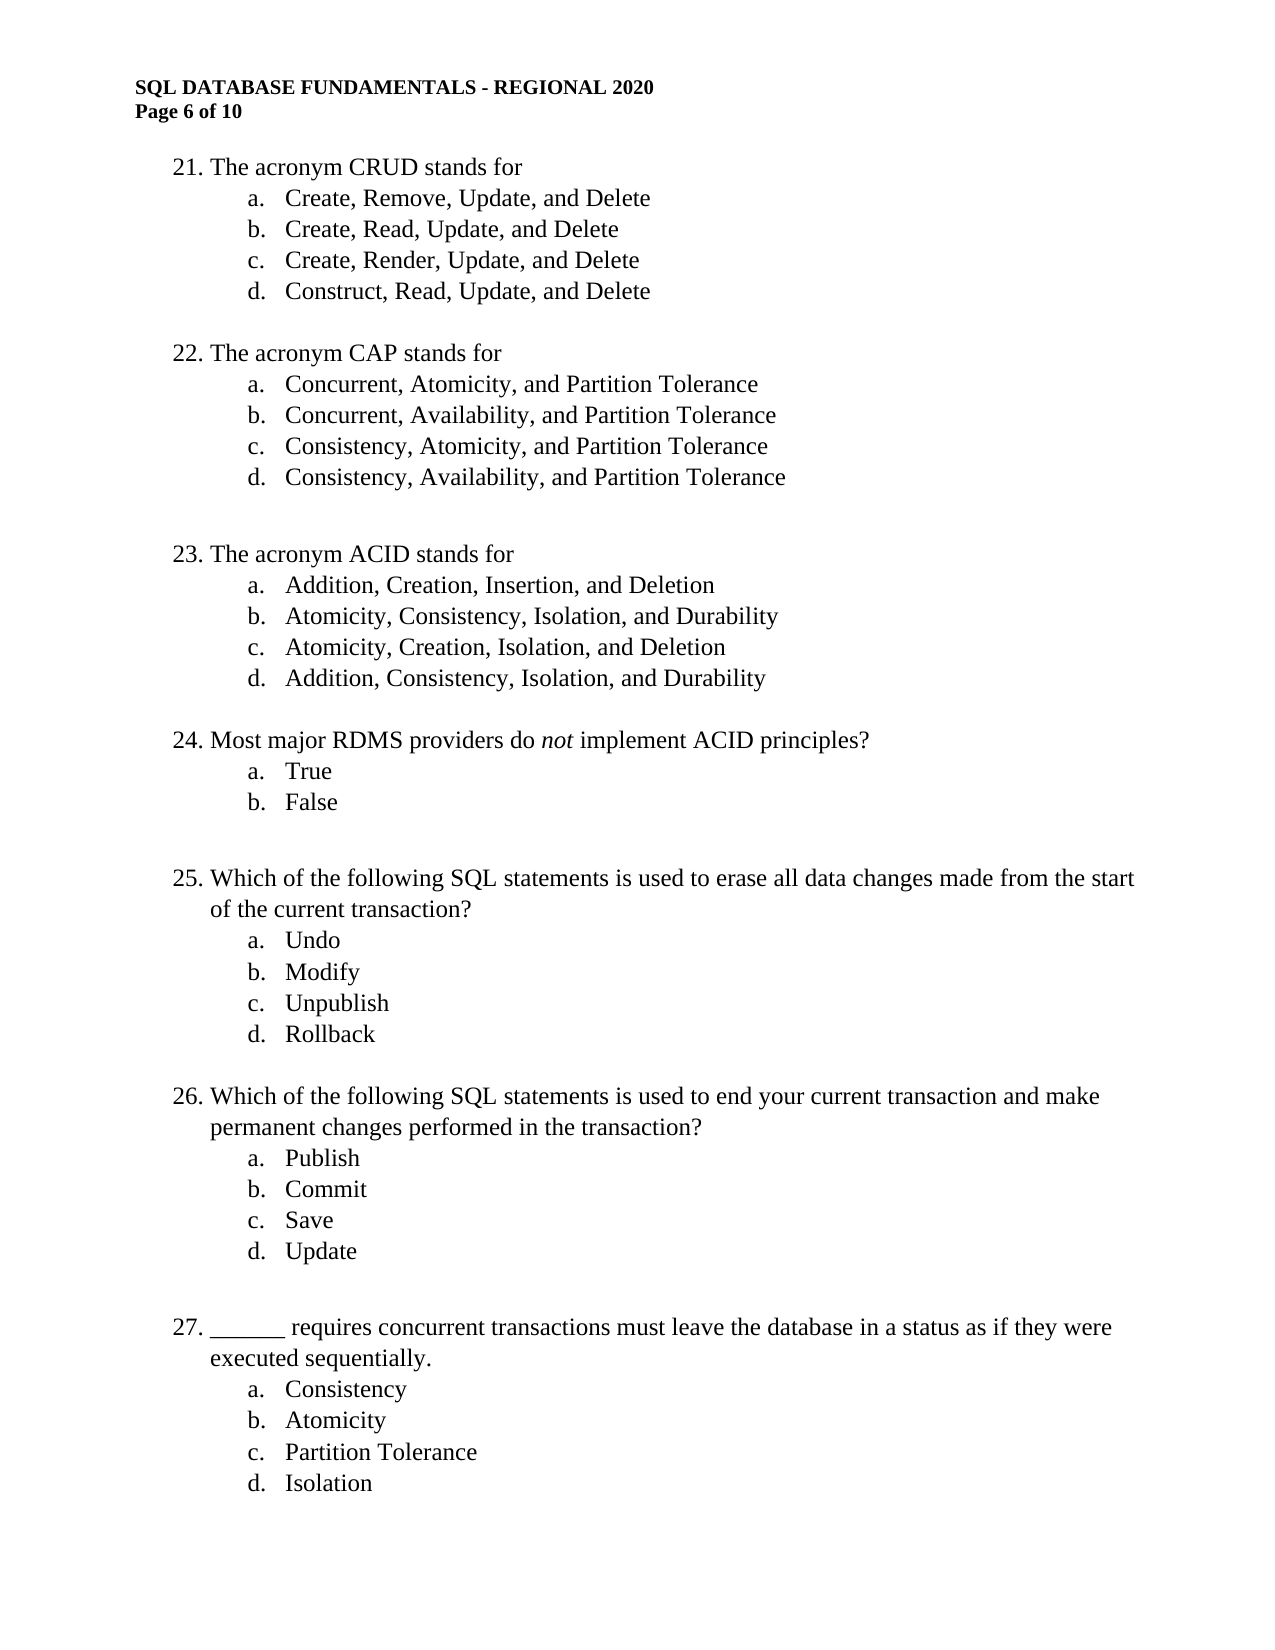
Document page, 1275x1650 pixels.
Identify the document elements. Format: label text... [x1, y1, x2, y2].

list Most major RDMS providers do not implement ACID principles? [172, 725, 1140, 754]
list Concurrent, Availability, and Partition Tolerance [247, 400, 1140, 429]
list Consistency, Atomicity, and Partition Tolerance [247, 431, 1140, 460]
list Which of the following SQL statements is used to end your current transaction and make permanent changes performed in the transaction? [172, 1081, 1140, 1141]
list Unpublish [247, 988, 1140, 1016]
list Isolation [247, 1468, 1140, 1496]
list Concurrent, Atomicity, and Partition Tolerance [247, 369, 1140, 398]
list Create, Render, Update, and Delete [247, 245, 1140, 274]
list Consistency, Availability, and Partition Tolerance [247, 462, 1140, 491]
list Modify [247, 957, 1140, 985]
list Atomicity, Consistency, Isolation, and Durability [247, 601, 1140, 629]
list ______ requires concurrent transactions must leave the database in a status as if they were executed sequentially. [172, 1312, 1140, 1372]
list Atomicity, Creation, Isolation, and Deletion [247, 632, 1140, 661]
list Addition, Creation, Insertion, and Deletion [247, 570, 1140, 598]
list Save [247, 1205, 1140, 1234]
list Undo [247, 926, 1140, 954]
list Which of the following SQL statements is used to erase all data changes made from the start of the current transaction? [172, 863, 1140, 923]
list Partition Tolerance [247, 1437, 1140, 1465]
list Addition, Consistency, Isolation, and Durability [247, 663, 1140, 692]
list True [247, 756, 1140, 785]
list Rollback [247, 1019, 1140, 1047]
list The acronym CRUD stands for [172, 152, 1140, 181]
list Commit [247, 1174, 1140, 1203]
list Publish [247, 1143, 1140, 1172]
list Construct, Read, Update, and Delete [247, 276, 1140, 305]
list Atomicity [247, 1406, 1140, 1434]
list Create, Read, Update, and Delete [247, 214, 1140, 243]
list The acronym CAP stands for [172, 338, 1140, 367]
list Consistency [247, 1374, 1140, 1403]
list The acronym ACID stands for [172, 539, 1140, 567]
list Create, Remove, Update, and Delete [247, 183, 1140, 212]
list False [247, 787, 1140, 816]
list Update [247, 1236, 1140, 1265]
